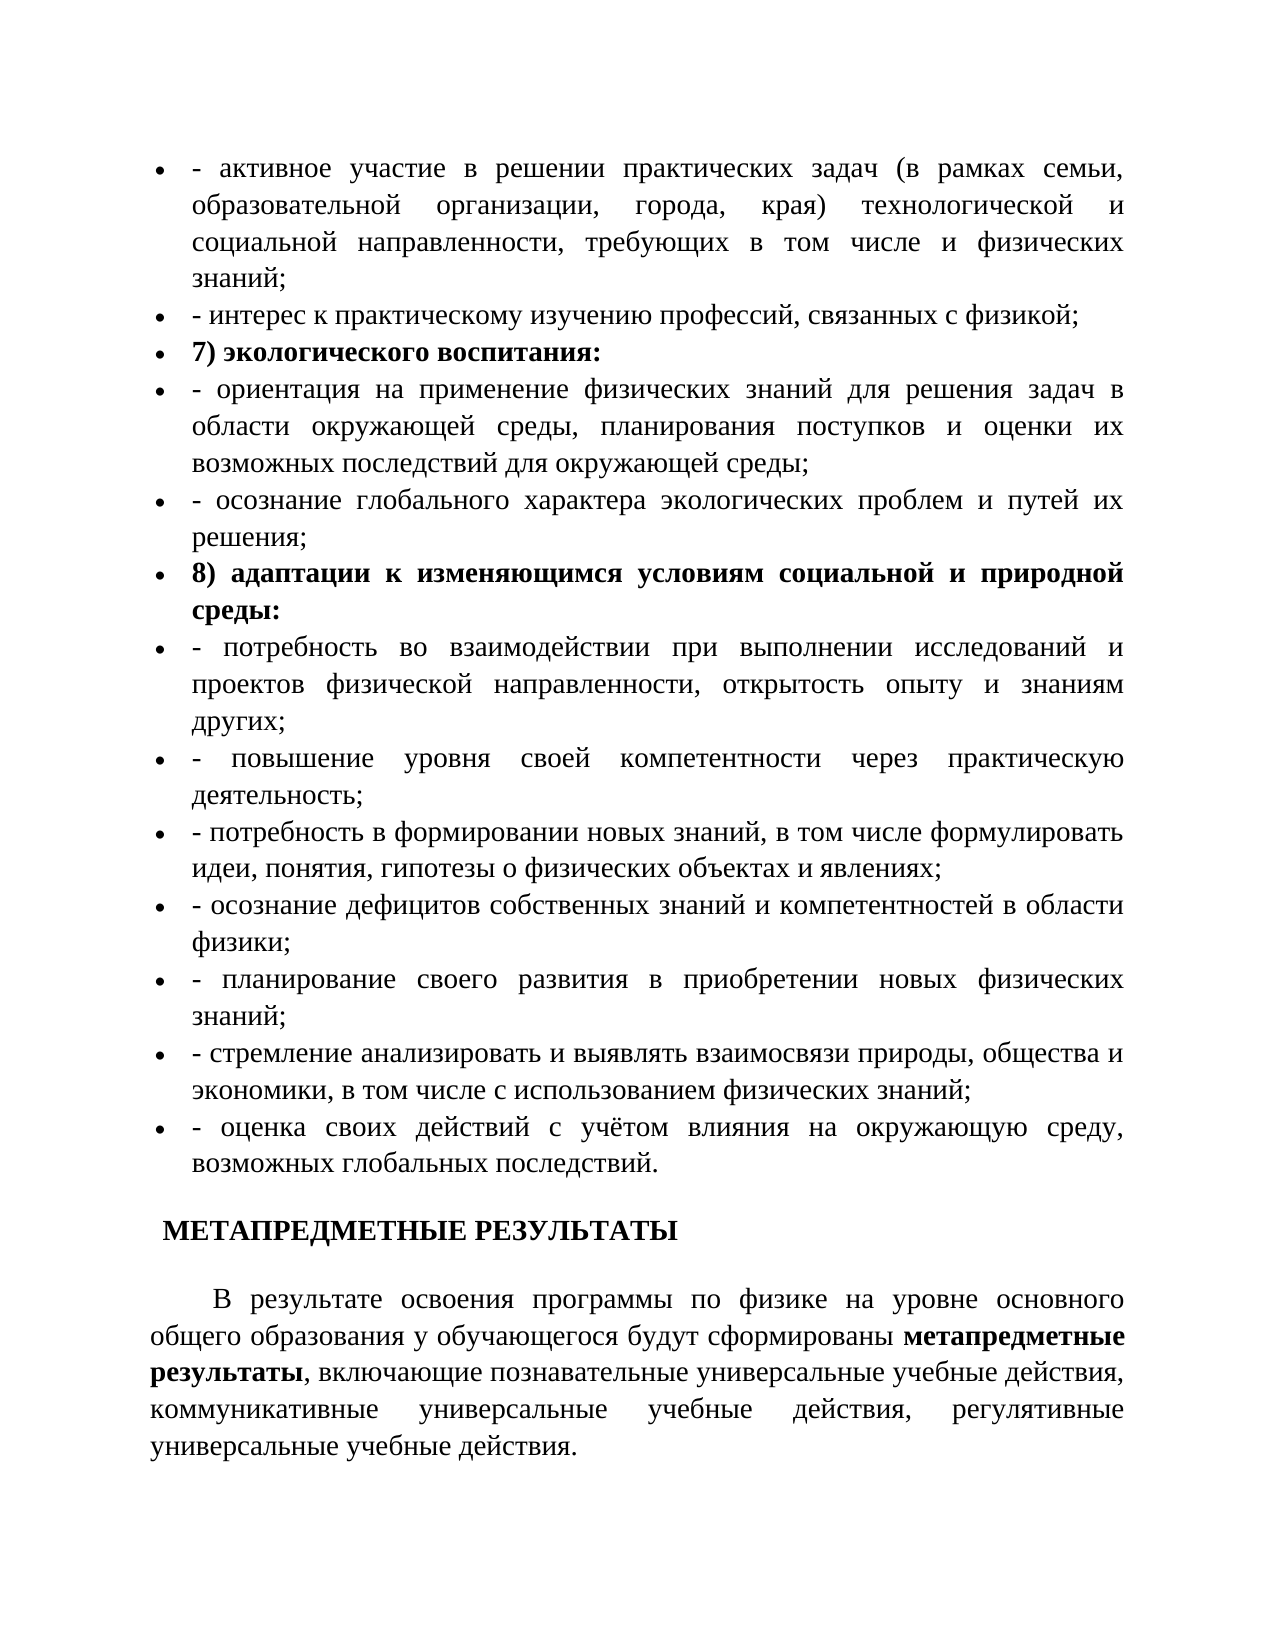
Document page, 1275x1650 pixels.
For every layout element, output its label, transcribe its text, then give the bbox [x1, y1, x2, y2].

list - потребность во взаимодействии при выполнении исследований и проектов физической направленности, открытость опыту и знаниям других; [154, 629, 1125, 737]
list 7) экологического воспитания: [154, 334, 1125, 368]
list - интерес к практическому изучению профессий, связанных с физикой; [154, 297, 1125, 331]
list - потребность в формировании новых знаний, в том числе формулировать идеи, понятия, гипотезы о физических объектах и явлениях; [154, 814, 1125, 884]
list - ориентация на применение физических знаний для решения задач в области окружающей среды, планирования поступков и оценки их возможных последствий для окружающей среды; [154, 371, 1125, 478]
list - повышение уровня своей компетентности через практическую деятельность; [154, 740, 1125, 810]
list - осознание глобального характера экологических проблем и путей их решения; [154, 482, 1125, 552]
list - стремление анализировать и выявлять взаимосвязи природы, общества и экономики, в том числе с использованием физических знаний; [154, 1035, 1125, 1105]
text В результате освоения программы по физике на уровне основного общего образования у обучающегося будут сформированы метапредметные результаты, включающие познавательные универсальные учебные действия, коммуникативные универсальные учебные действия, регулятивные универсальные учебные действия. [150, 1281, 1125, 1462]
list - планирование своего развития в приобретении новых физических знаний; [154, 961, 1125, 1032]
text МЕТАПРЕДМЕТНЫЕ РЕЗУЛЬТАТЫ [162, 1213, 1125, 1247]
list - активное участие в решении практических задач (в рамках семьи, образовательной организации, города, края) технологической и социальной направленности, требующих в том числе и физических знаний; [154, 150, 1125, 294]
list - оценка своих действий с учётом влияния на окружающую среду, возможных глобальных последствий. [154, 1109, 1125, 1179]
list 8) адаптации к изменяющимся условиям социальной и природной среды: [154, 556, 1125, 626]
list - осознание дефицитов собственных знаний и компетентностей в области физики; [154, 887, 1125, 958]
